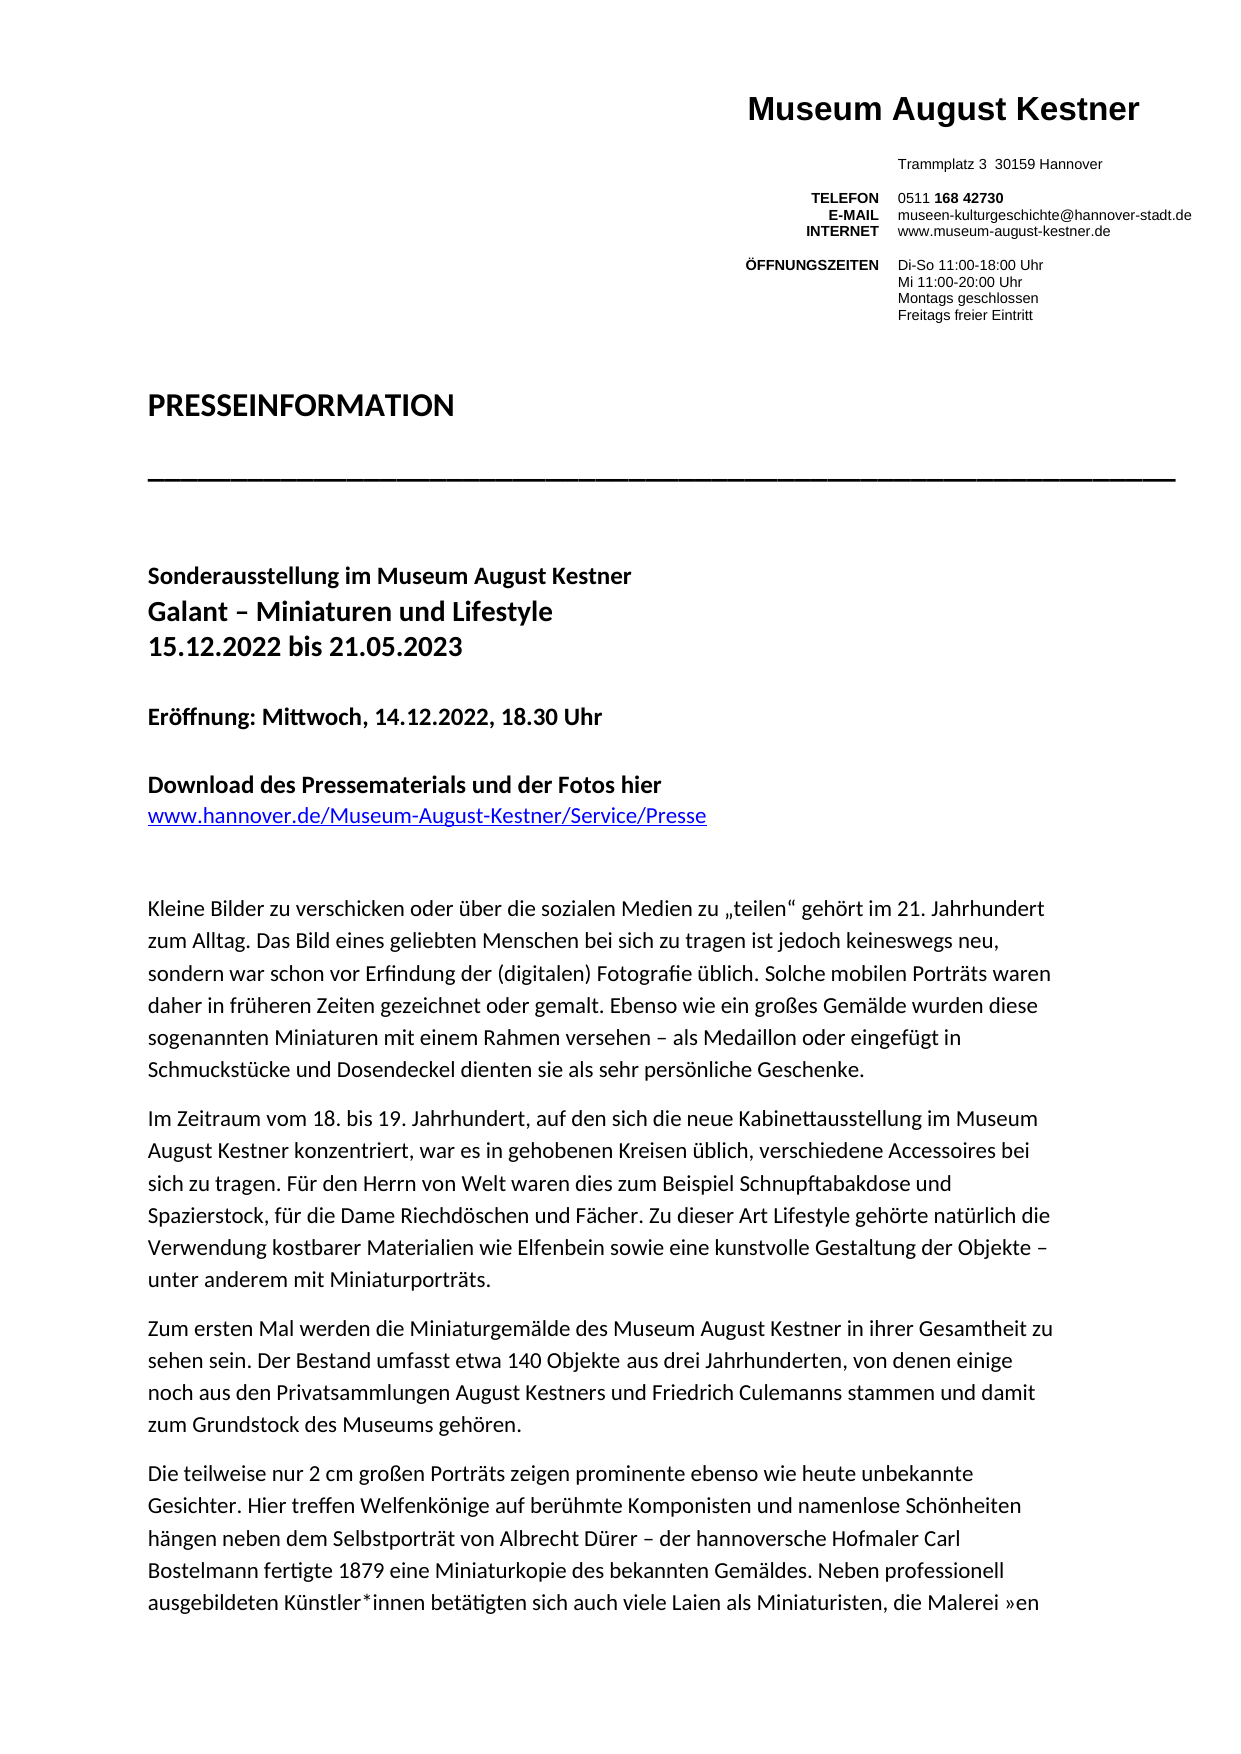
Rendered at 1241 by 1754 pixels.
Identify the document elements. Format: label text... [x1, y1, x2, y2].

text INTERNET www.museum-august-kestner.de [148, 223, 1240, 240]
text Galant – Miniaturen und Lifestyle [148, 593, 1093, 628]
text Sonderausstellung im Museum August Kestner [148, 561, 1034, 591]
text ______________________________________________________________ [148, 445, 1181, 486]
text PRESSEINFORMATION [148, 384, 1181, 425]
text Im Zeitraum vom 18. bis 19. Jahrhundert, auf den sich die neue Kabinettausstellung im Museum August Kestner konzentriert, war es in gehobenen Kreisen üblich, verschiedene Accessoires bei sich zu tragen. Für den Herrn von Welt waren dies zum Beispiel Schnupftabakdose und Spazierstock, für die Dame Riechdöschen und Fächer. Zu dieser Art Lifestyle gehörte natürlich die Verwendung kostbarer Materialien wie Elfenbein sowie eine kunstvolle Gestaltung der Objekte – unter anderem mit Miniaturporträts. [148, 1104, 1063, 1293]
text Montags geschlossen [148, 290, 1240, 307]
text www.hannover.de/Museum-August-Kestner/Service/Presse [148, 801, 1093, 829]
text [148, 1459, 1063, 1616]
text 15.12.2022 bis 21.05.2023 [148, 628, 1093, 664]
text Kleine Bilder zu verschicken oder über die sozialen Medien zu „teilen“ gehört im 21. Jahrhundert zum Alltag. Das Bild eines geliebten Menschen bei sich zu tragen ist jedoch keineswegs neu, sondern war schon vor Erfindung der (digitalen) Fotografie üblich. Solche mobilen Porträts waren daher in früheren Zeiten gezeichnet oder gemalt. Ebenso wie ein großes Gemälde wurden diese sogenannten Miniaturen mit einem Rahmen versehen – als Medaillon oder eingefügt in Schmuckstücke und Dosendeckel dienten sie als sehr persönliche Geschenke. [148, 894, 1063, 1083]
text Download des Pressematerials und der Fotos hier [148, 769, 1093, 799]
text Mi 11:00-20:00 Uhr [148, 273, 1240, 290]
text Freitags freier Eintritt [148, 307, 1240, 323]
text Trammplatz 3 30159 Hannover [148, 156, 1240, 173]
text TELEFON 0511 168 42730 [148, 189, 1240, 206]
text ÖFFNUNGSZEITEN Di-So 11:00-18:00 Uhr [148, 256, 1240, 273]
text Zum ersten Mal werden die Miniaturgemälde des Museum August Kestner in ihrer Gesamtheit zu sehen sein. Der Bestand umfasst etwa 140 Objekte aus drei Jahrhunderten, von denen einige noch aus den Privatsammlungen August Kestners und Friedrich Culemanns stammen und damit zum Grundstock des Museums gehören. [148, 1314, 1063, 1439]
text Eröffnung: Mittwoch, 14.12.2022, 18.30 Uhr [148, 702, 1093, 732]
text E-MAIL museen-kulturgeschichte@hannover-stadt.de [148, 206, 1240, 223]
text Museum August Kestner [148, 89, 1196, 127]
